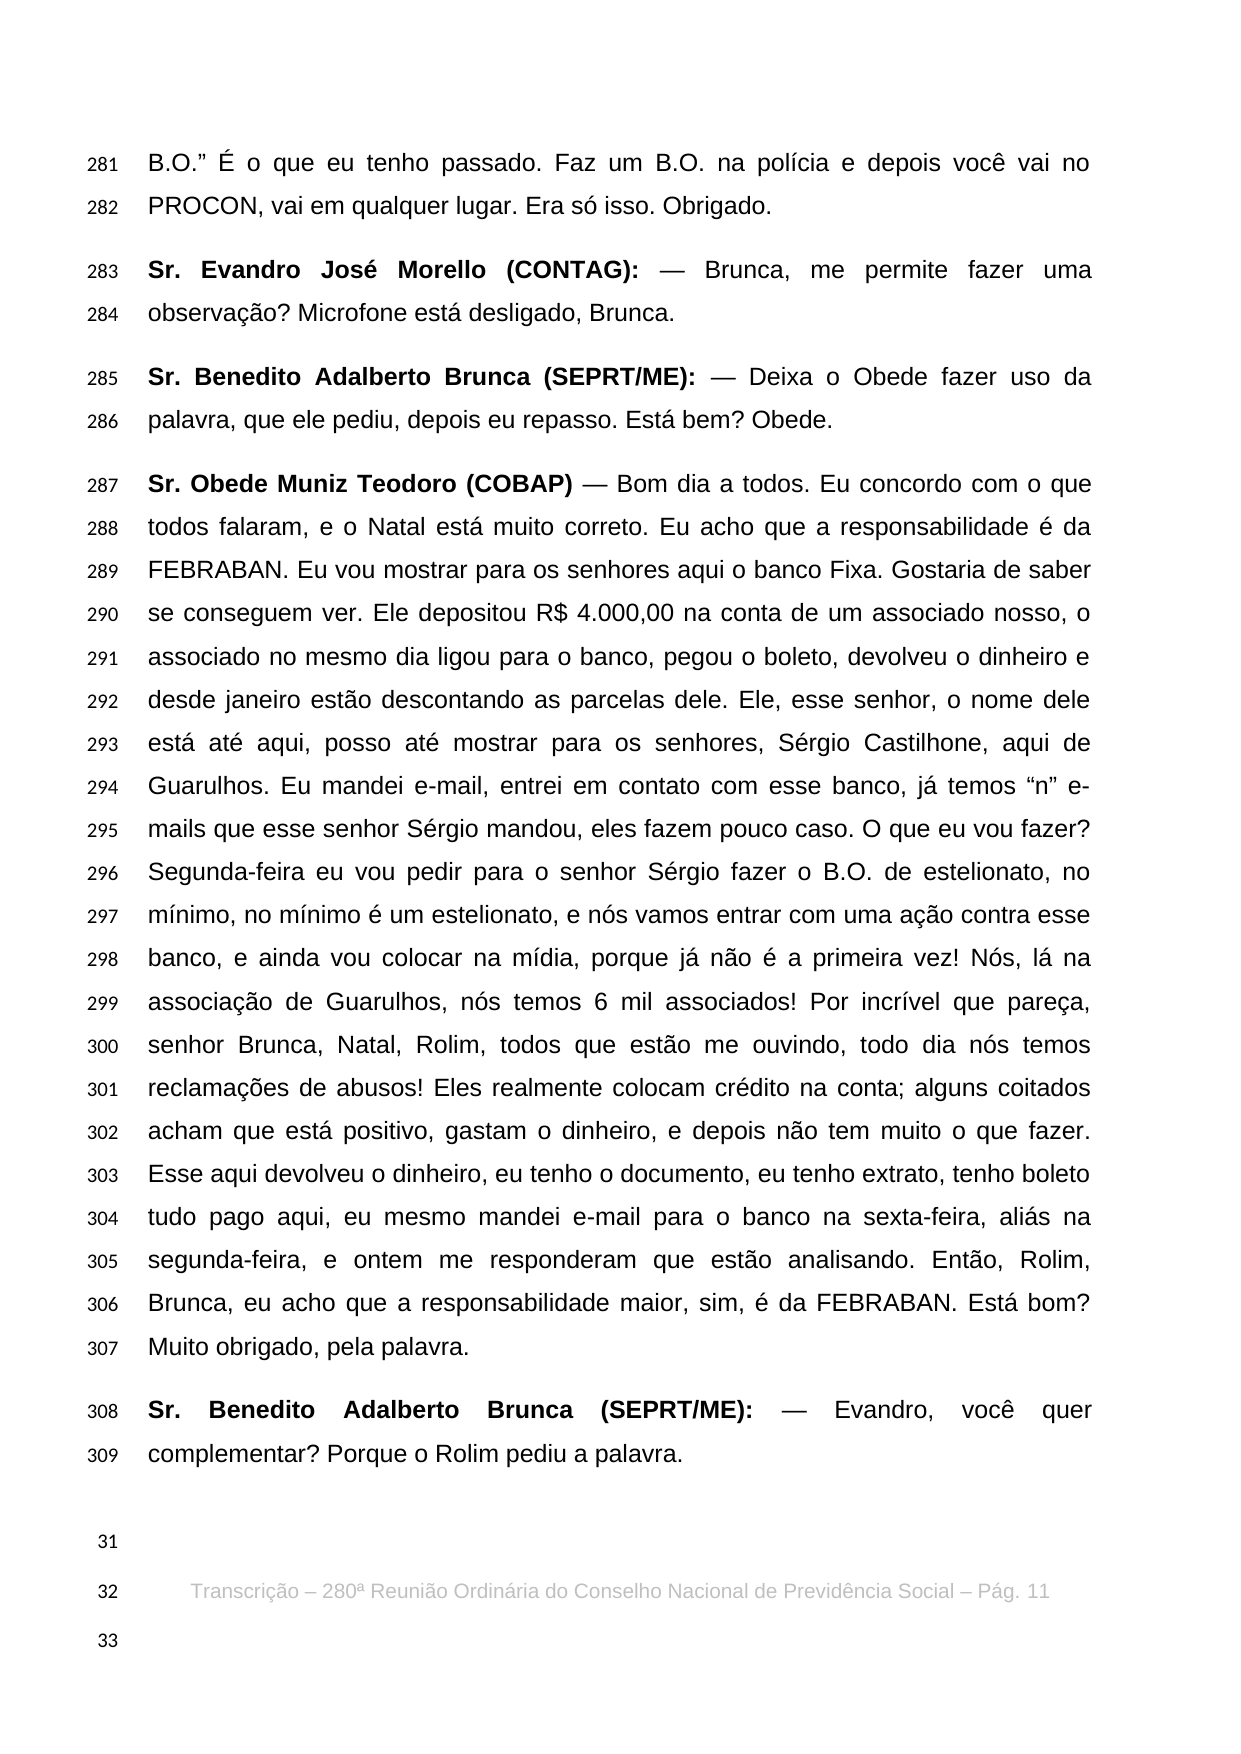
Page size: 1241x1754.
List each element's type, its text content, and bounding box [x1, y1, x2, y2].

text Sr. Benedito Adalberto Brunca (SEPRT/ME): — Evandro, você quer complementar? Porque o Rolim pediu a palavra. [148, 1395, 1092, 1467]
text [148, 148, 1092, 219]
text Sr. Benedito Adalberto Brunca (SEPRT/ME): — Deixa o Obede fazer uso da palavra, que ele pediu, depois eu repasso. Está bem? Obede. [148, 362, 1092, 434]
text Sr. Evandro José Morello (CONTAG): — Brunca, me permite fazer uma observação? Microfone está desligado, Brunca. [148, 255, 1092, 327]
text Sr. Obede Muniz Teodoro (COBAP) — Bom dia a todos. Eu concordo com o que todos falaram, e o Natal está muito correto. Eu acho que a responsabilidade é da FEBRABAN. Eu vou mostrar para os senhores aqui o banco Fixa. Gostaria de saber se conseguem ver. Ele depositou R$ 4.000,00 na conta de um associado nosso, o associado no mesmo dia ligou para o banco, pegou o boleto, devolveu o dinheiro e desde janeiro estão descontando as parcelas dele. Ele, esse senhor, o nome dele está até aqui, posso até mostrar para os senhores, Sérgio Castilhone, aqui de Guarulhos. Eu mandei e-mail, entrei em contato com esse banco, já temos “n” e-mails que esse senhor Sérgio mandou, eles fazem pouco caso. O que eu vou fazer? Segunda-feira eu vou pedir para o senhor Sérgio fazer o B.O. de estelionato, no mínimo, no mínimo é um estelionato, e nós vamos entrar com uma ação contra esse banco, e ainda vou colocar na mídia, porque já não é a primeira vez! Nós, lá na associação de Guarulhos, nós temos 6 mil associados! Por incrível que pareça, senhor Brunca, Natal, Rolim, todos que estão me ouvindo, todo dia nós temos reclamações de abusos! Eles realmente colocam crédito na conta; alguns coitados acham que está positivo, gastam o dinheiro, e depois não tem muito o que fazer. Esse aqui devolveu o dinheiro, eu tenho o documento, eu tenho extrato, tenho boleto tudo pago aqui, eu mesmo mandei e-mail para o banco na sexta-feira, aliás na segunda-feira, e ontem me responderam que estão analisando. Então, Rolim, Brunca, eu acho que a responsabilidade maior, sim, é da FEBRABAN. Está bom? Muito obrigado, pela palavra. [148, 469, 1092, 1360]
